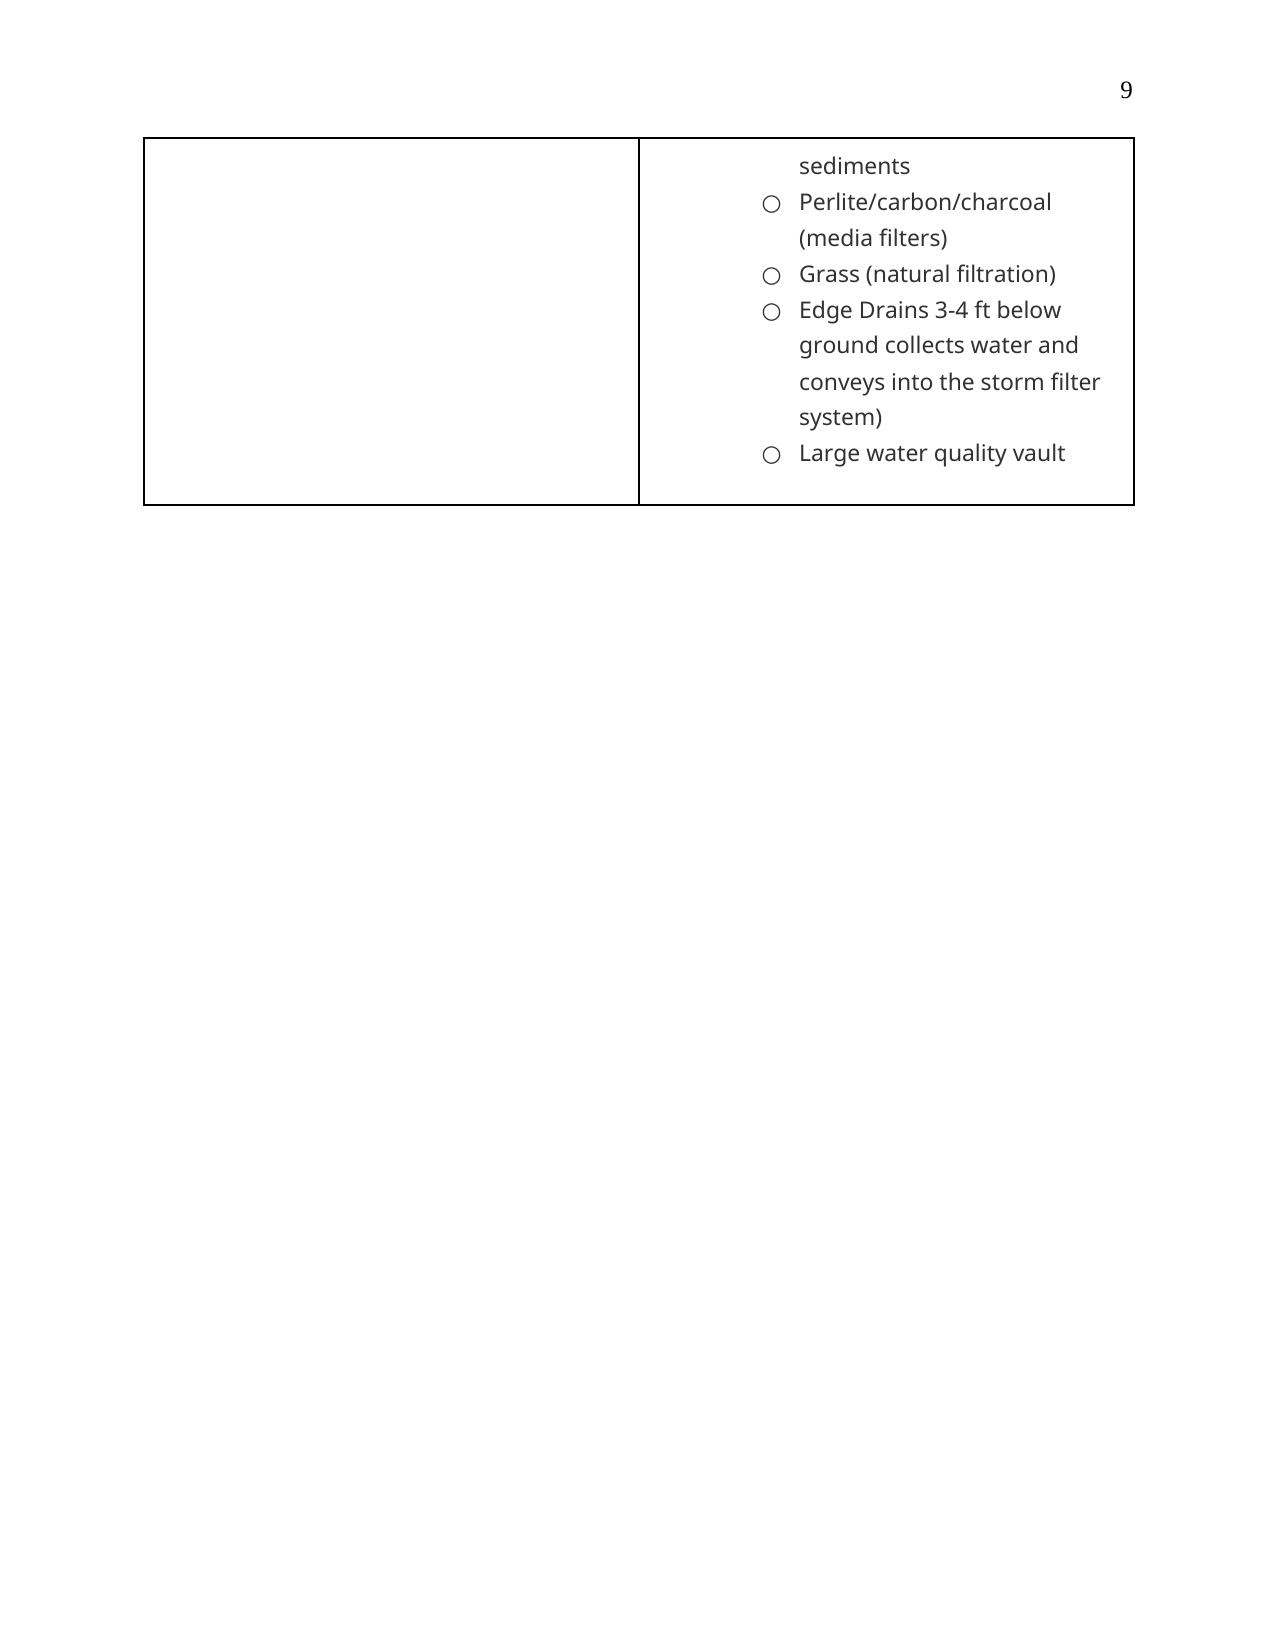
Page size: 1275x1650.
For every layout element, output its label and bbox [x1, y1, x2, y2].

table_cell [640, 139, 1133, 504]
table_cell [145, 139, 638, 504]
